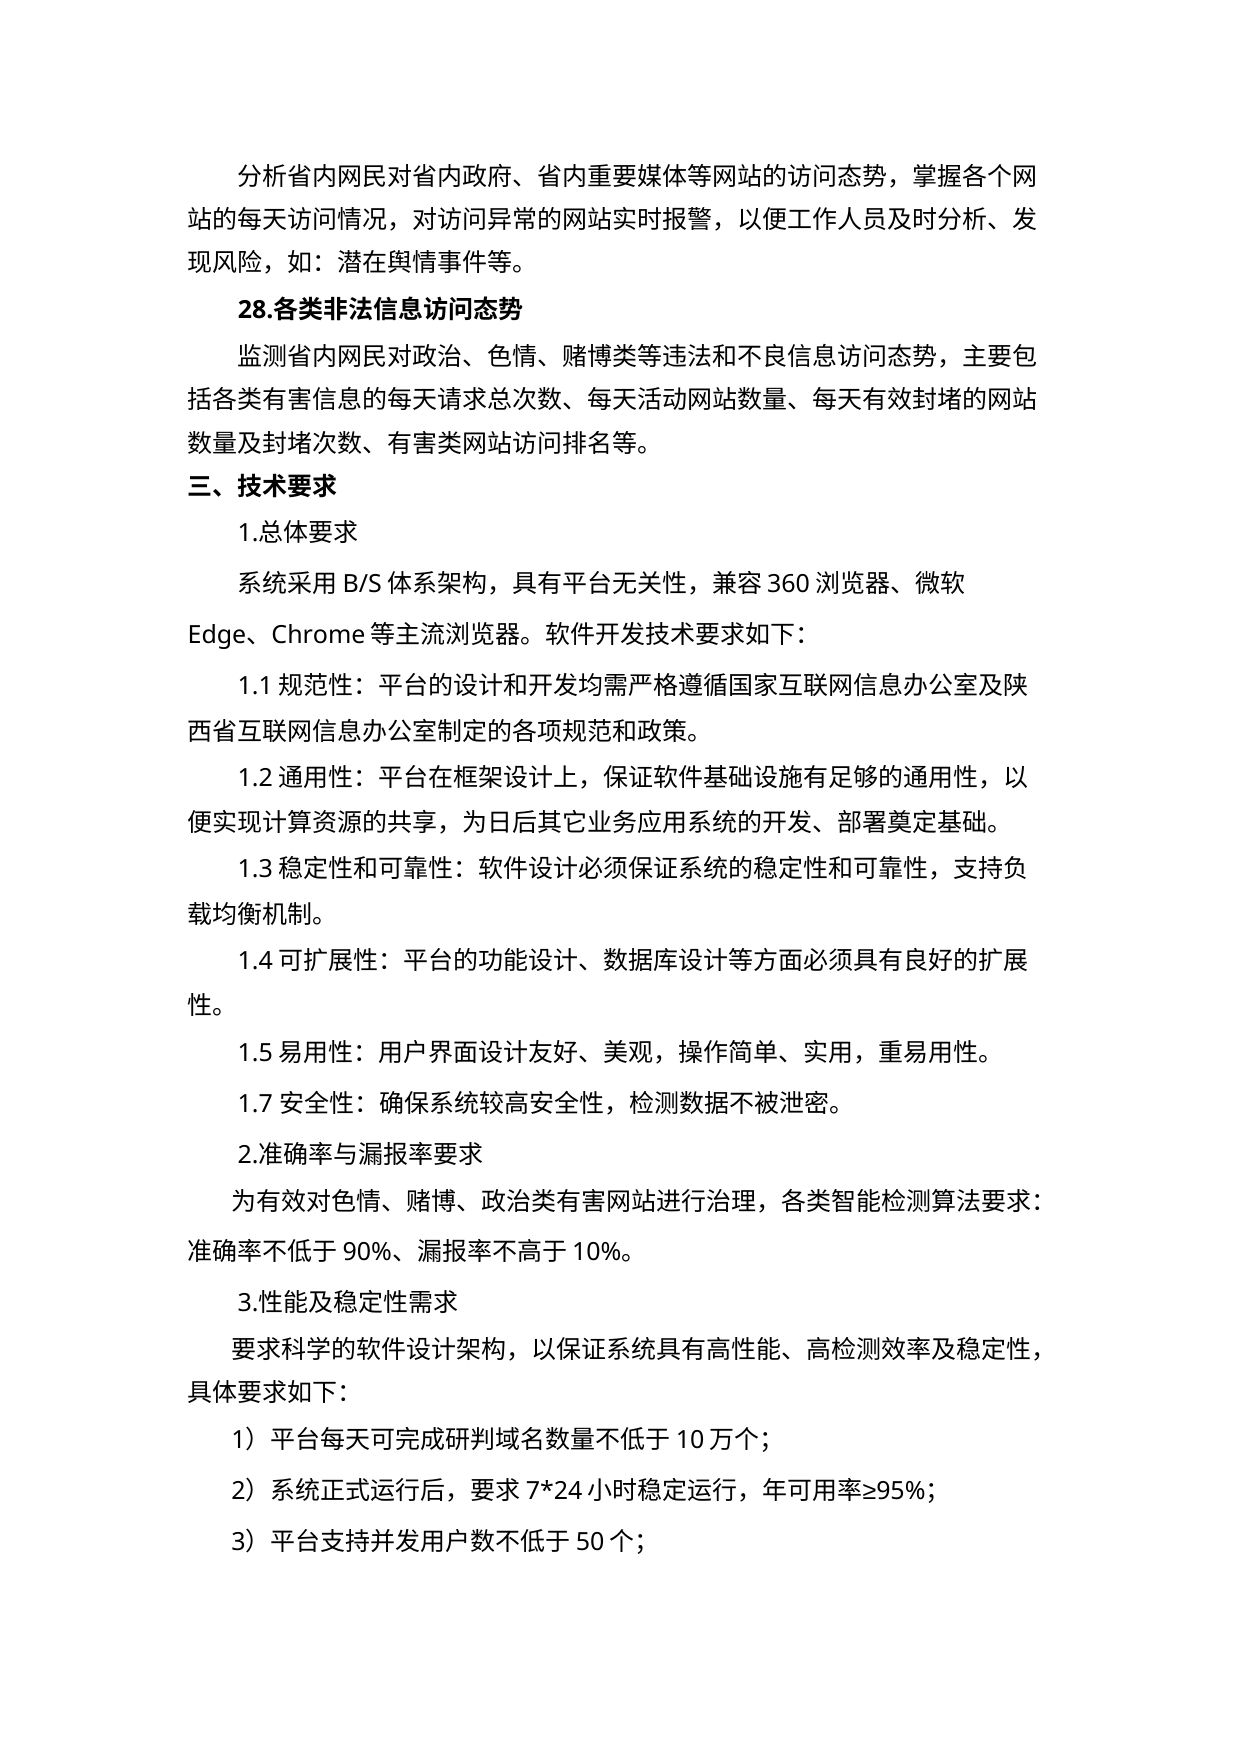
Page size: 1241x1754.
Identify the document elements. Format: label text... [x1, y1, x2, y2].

text 三、技术要求 [187, 472, 1053, 501]
text 系统采用B/S体系架构，具有平台无关性，兼容360浏览器、微软Edge、Chrome等主流浏览器。软件开发技术要求如下： [187, 566, 1053, 651]
text 为有效对色情、赌博、政治类有害网站进行治理，各类智能检测算法要求：准确率不低于90%、漏报率不高于10%。 [187, 1187, 1053, 1267]
text 分析省内网民对省内政府、省内重要媒体等网站的访问态势，掌握各个网站的每天访问情况，对访问异常的网站实时报警，以便工作人员及时分析、发现风险，如：潜在舆情事件等。 [187, 162, 1053, 277]
text 1）平台每天可完成研判域名数量不低于10万个； [187, 1421, 1053, 1456]
text 1.3稳定性和可靠性：软件设计必须保证系统的稳定性和可靠性，支持负载均衡机制。 [187, 851, 1053, 928]
text 监测省内网民对政治、色情、赌博类等违法和不良信息访问态势，主要包括各类有害信息的每天请求总次数、每天活动网站数量、每天有效封堵的网站数量及封堵次数、有害类网站访问排名等。 [187, 342, 1053, 457]
text 1.总体要求 [187, 515, 1053, 549]
text 2）系统正式运行后，要求7*24小时稳定运行，年可用率≥95%； [187, 1472, 1053, 1507]
text 1.5易用性：用户界面设计友好、美观，操作简单、实用，重易用性。 [187, 1034, 1053, 1068]
text 2.准确率与漏报率要求 [187, 1136, 1053, 1170]
text 1.7 安全性：确保系统较高安全性，检测数据不被泄密。 [187, 1085, 1053, 1119]
text 要求科学的软件设计架构，以保证系统具有高性能、高检测效率及稳定性，具体要求如下： [187, 1335, 1053, 1407]
text 1.4可扩展性：平台的功能设计、数据库设计等方面必须具有良好的扩展性。 [187, 943, 1053, 1020]
text 3）平台支持并发用户数不低于50个； [187, 1523, 1053, 1558]
text 1.2通用性：平台在框架设计上，保证软件基础设施有足够的通用性，以便实现计算资源的共享，为日后其它业务应用系统的开发、部署奠定基础。 [187, 759, 1053, 837]
text 3.性能及稳定性需求 [187, 1284, 1053, 1318]
text 28.各类非法信息访问态势 [187, 291, 1053, 325]
text 1.1规范性：平台的设计和开发均需严格遵循国家互联网信息办公室及陕西省互联网信息办公室制定的各项规范和政策。 [187, 668, 1053, 745]
